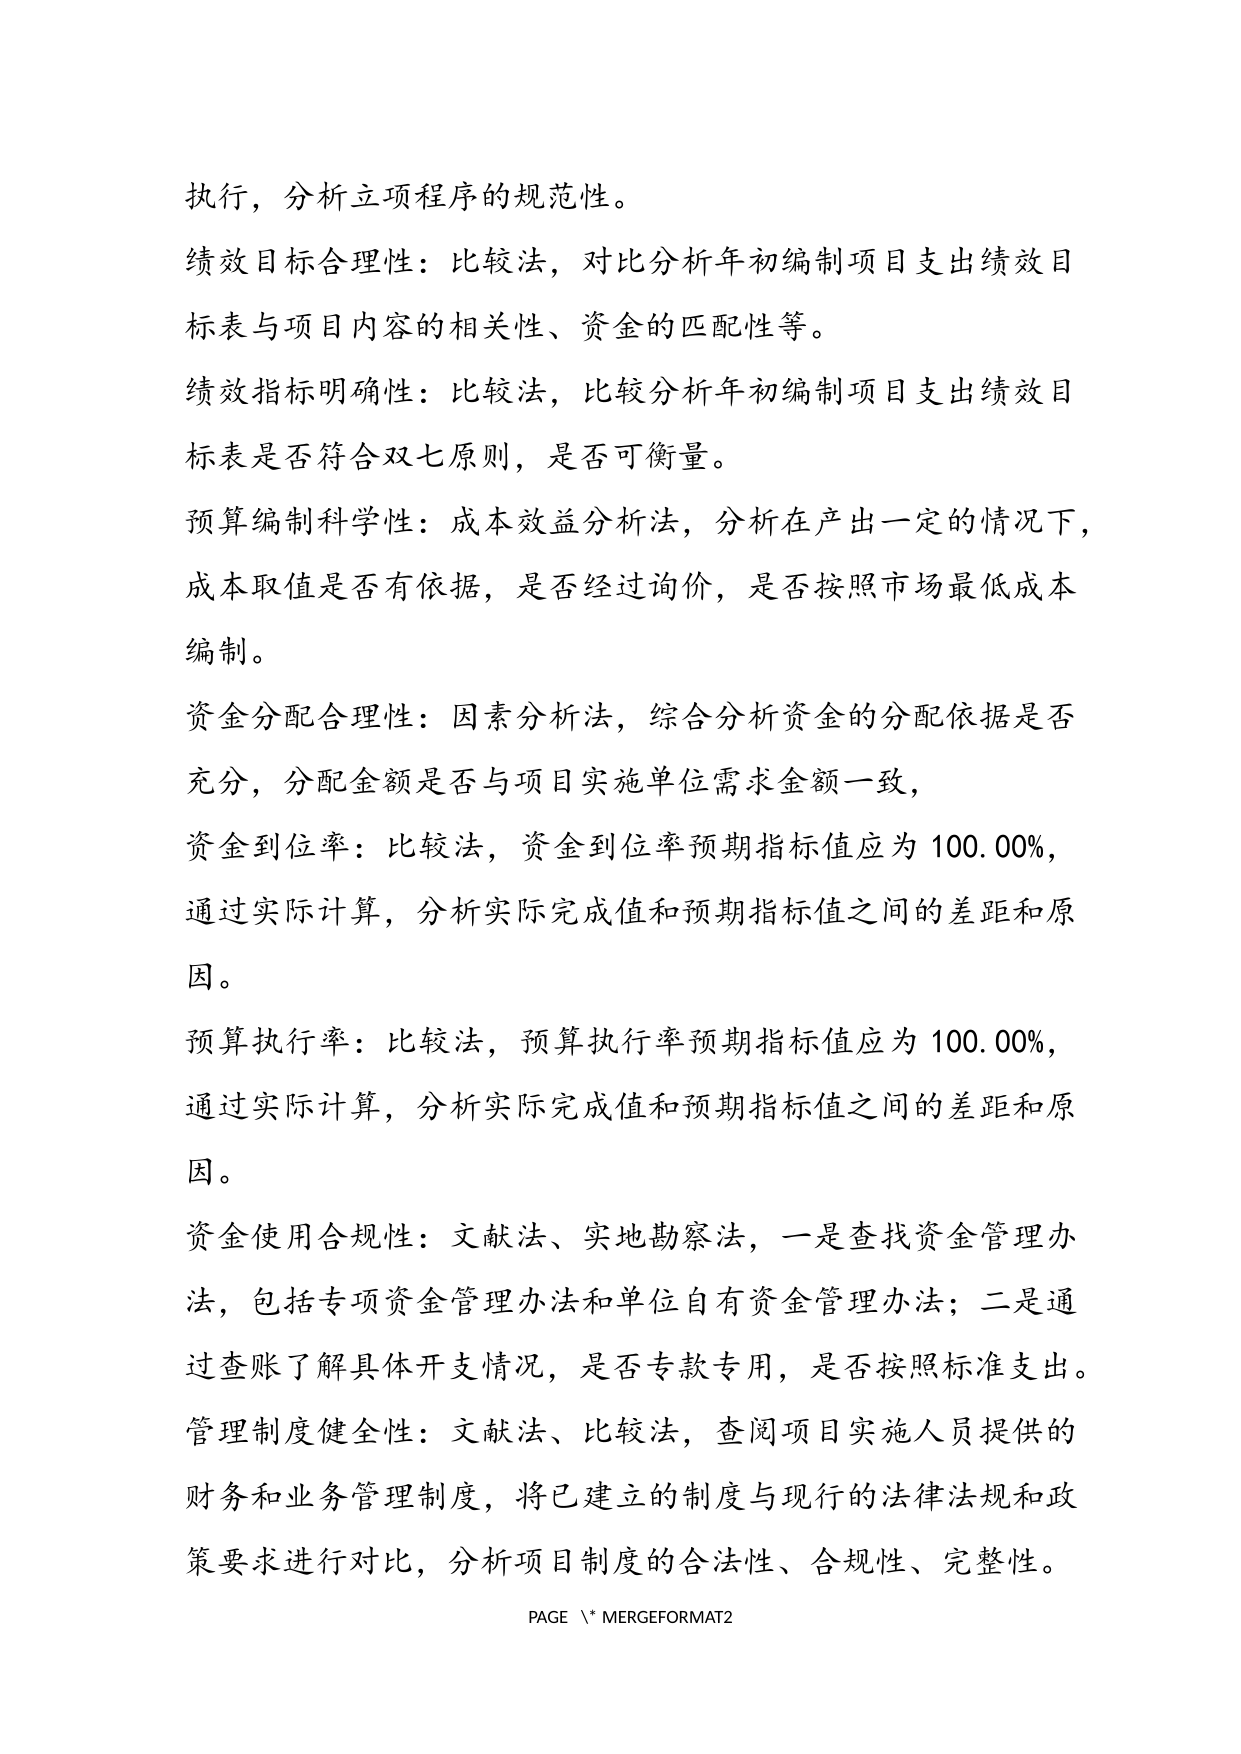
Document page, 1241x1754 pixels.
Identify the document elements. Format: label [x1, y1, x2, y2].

text [183, 162, 1078, 1592]
